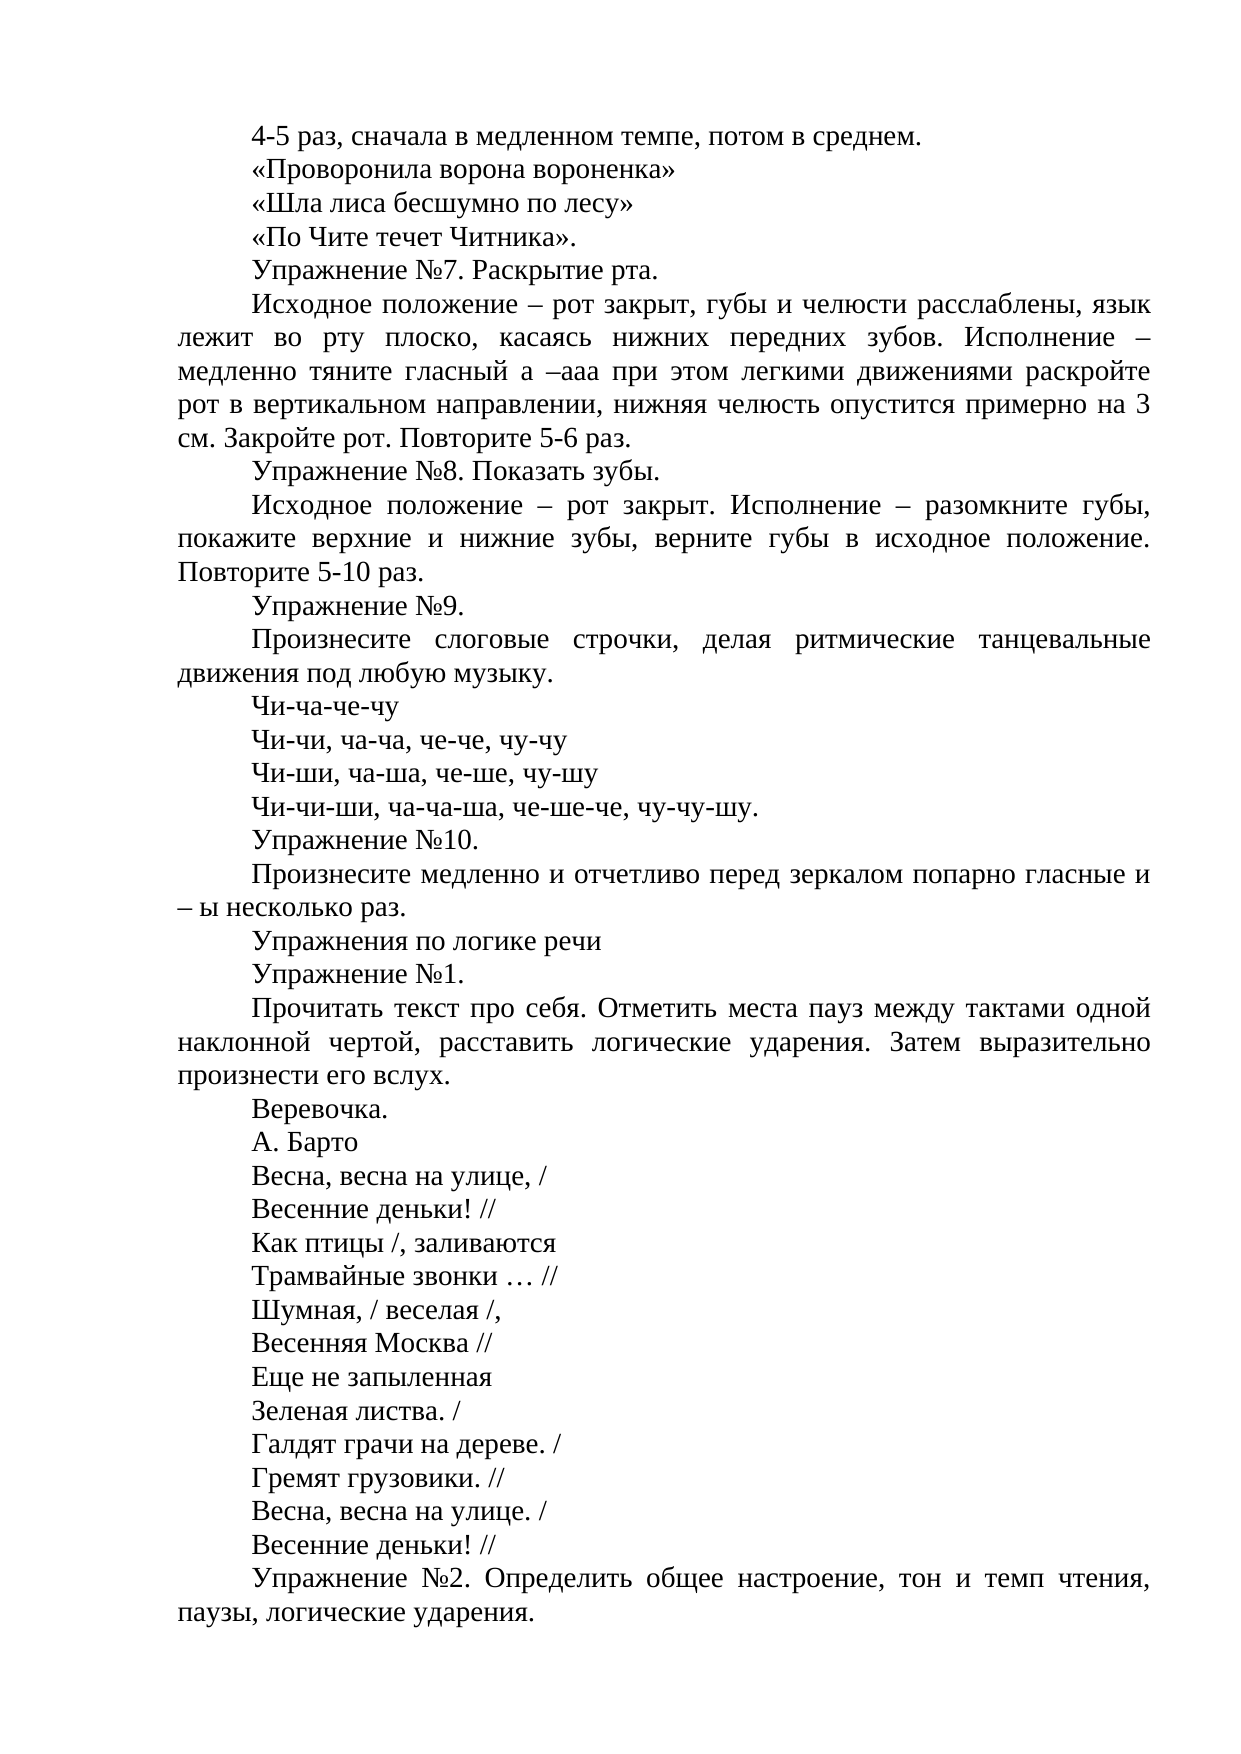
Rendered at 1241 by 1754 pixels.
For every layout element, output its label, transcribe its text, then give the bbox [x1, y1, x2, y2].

text Упражнение №2. Определить общее настроение, тон и темп чтения, паузы, логические ударения. [177, 1560, 1152, 1627]
text Прочитать текст про себя. Отметить места пауз между тактами одной наклонной чертой, расставить логические ударения. Затем выразительно произнести его вслух. [177, 990, 1152, 1091]
text Упражнение №8. Показать зубы. [177, 453, 1152, 487]
text Весна, весна на улице, / [177, 1158, 1152, 1191]
text Веревочка. [177, 1091, 1152, 1124]
text Упражнение №7. Раскрытие рта. [177, 252, 1152, 286]
text 4-5 раз, сначала в медленном темпе, потом в среднем. [177, 118, 1152, 152]
text «По Чите течет Читника». [177, 219, 1152, 252]
text А. Барто [177, 1124, 1152, 1158]
text Гремят грузовики. // [177, 1460, 1152, 1493]
text Произнесите медленно и отчетливо перед зеркалом попарно гласные и – ы несколько раз. [177, 856, 1152, 923]
text Весенние деньки! // [177, 1191, 1152, 1225]
text Весна, весна на улице. / [177, 1493, 1152, 1527]
text Еще не запыленная [177, 1359, 1152, 1393]
text Весенняя Москва // [177, 1326, 1152, 1359]
text Чи-ши, ча-ша, че-ше, чу-шу [177, 755, 1152, 789]
text Чи-чи, ча-ча, че-че, чу-чу [177, 722, 1152, 755]
text Трамвайные звонки … // [177, 1258, 1152, 1292]
text Упражнение №9. [177, 588, 1152, 621]
text Как птицы /, заливаются [177, 1225, 1152, 1258]
text Шумная, / веселая /, [177, 1292, 1152, 1326]
text Упражнение №1. [177, 957, 1152, 990]
text Зеленая листва. / [177, 1393, 1152, 1426]
text Упражнения по логике речи [177, 923, 1152, 957]
text Исходное положение – рот закрыт. Исполнение – разомкните губы, покажите верхние и нижние зубы, верните губы в исходное положение. Повторите 5-10 раз. [177, 487, 1152, 588]
text Весенние деньки! // [177, 1527, 1152, 1560]
text Произнесите слоговые строчки, делая ритмические танцевальные движения под любую музыку. [177, 621, 1152, 688]
text Упражнение №10. [177, 822, 1152, 856]
text Чи-чи-ши, ча-ча-ша, че-ше-че, чу-чу-шу. [177, 789, 1152, 822]
text Исходное положение – рот закрыт, губы и челюсти расслаблены, язык лежит во рту плоско, касаясь нижних передних зубов. Исполнение – медленно тяните гласный а –ааа при этом легкими движениями раскройте рот в вертикальном направлении, нижняя челюсть опустится примерно на . Закройте рот. Повторите 5-6 раз. [177, 286, 1152, 453]
text Чи-ча-че-чу [177, 688, 1152, 722]
text «Проворонила ворона вороненка» [177, 152, 1152, 185]
text «Шла лиса бесшумно по лесу» [177, 185, 1152, 219]
text Галдят грачи на дереве. / [177, 1426, 1152, 1460]
